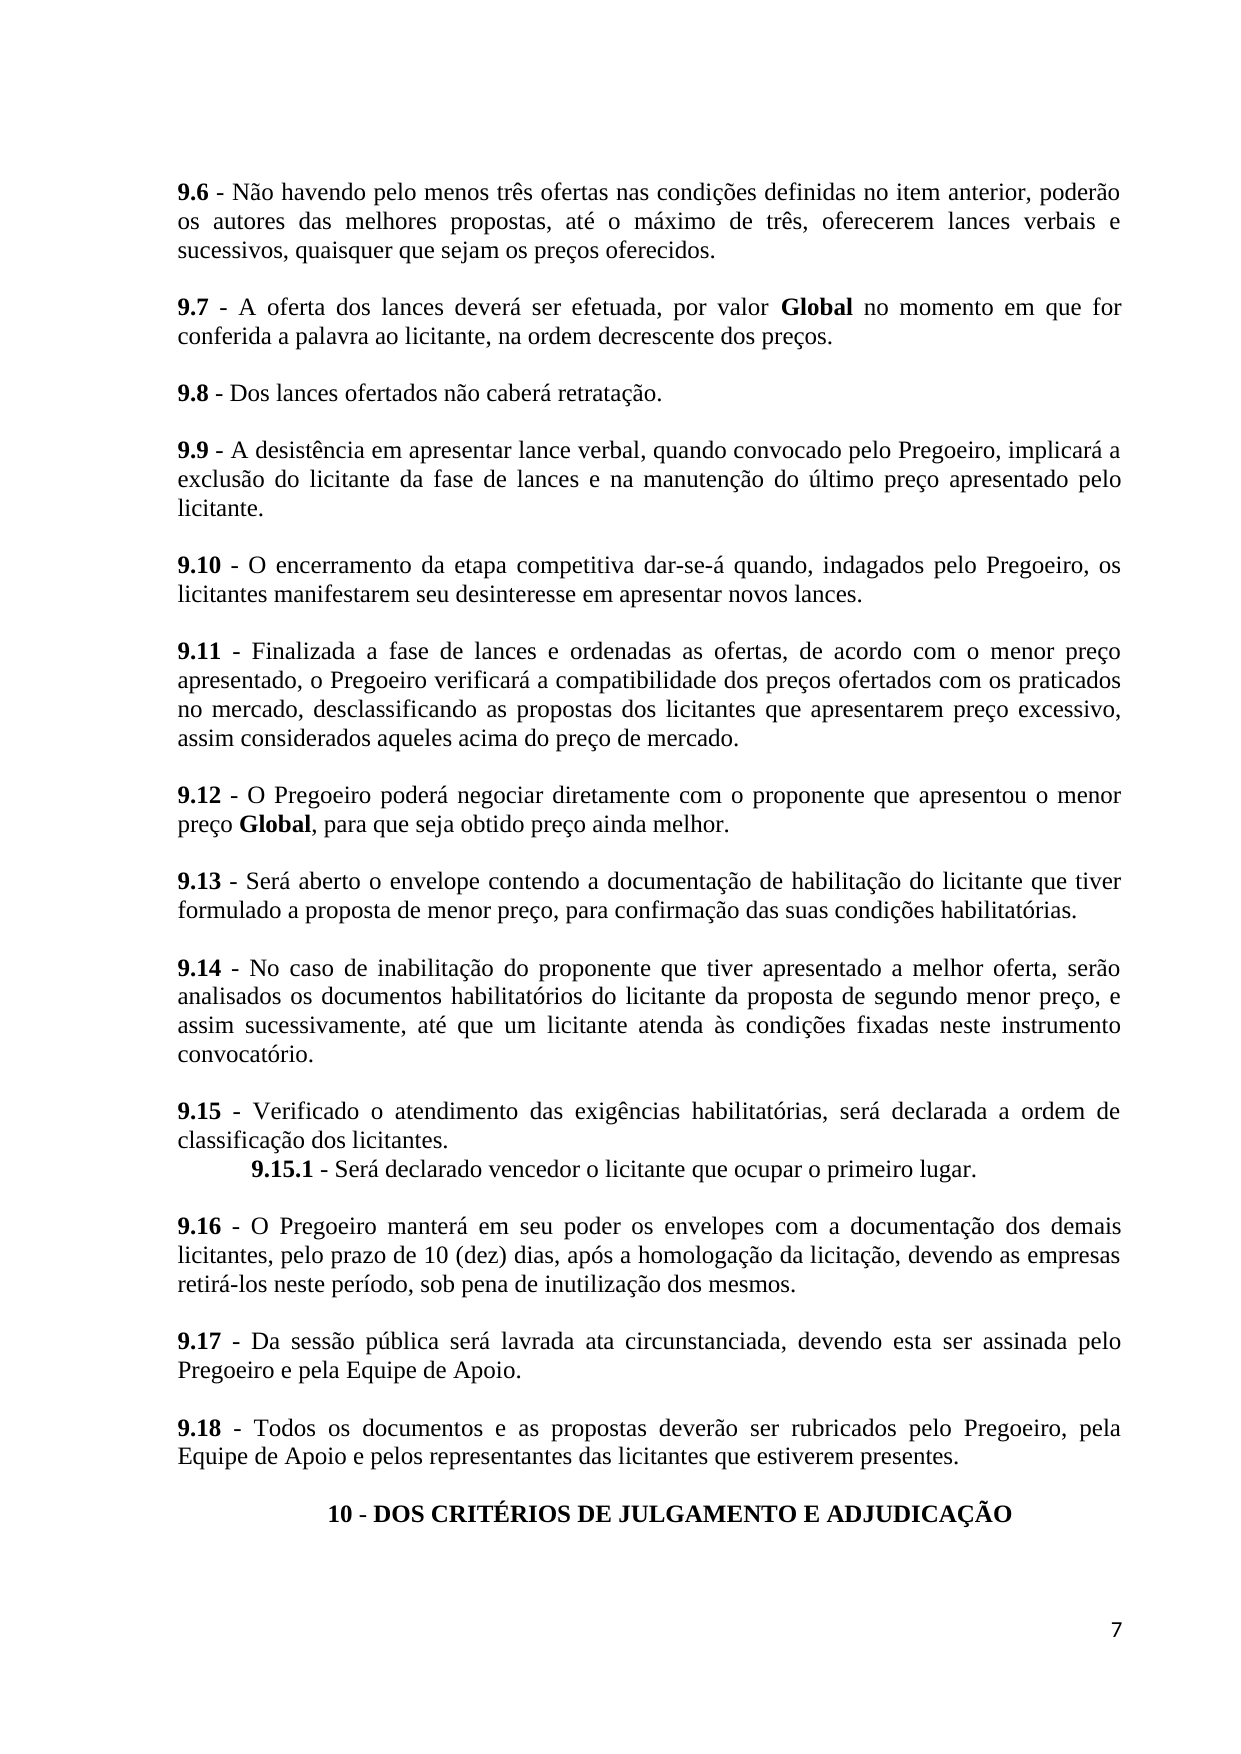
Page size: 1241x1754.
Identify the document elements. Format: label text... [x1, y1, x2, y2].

text 10 - DOS CRITÉRIOS DE JULGAMENTO E ADJUDICAÇÃO [177, 1499, 1122, 1528]
text 9.17 - Da sessão pública será lavrada ata circunstanciada, devendo esta ser assinada pelo Pregoeiro e pela Equipe de Apoio. [177, 1326, 1122, 1384]
text 9.13 - Será aberto o envelope contendo a documentação de habilitação do licitante que tiver formulado a proposta de menor preço, para confirmação das suas condições habilitatórias. [177, 866, 1122, 924]
text 9.12 - O Pregoeiro poderá negociar diretamente com o proponente que apresentou o menor preço Global, para que seja obtido preço ainda melhor. [177, 780, 1122, 838]
text 9.15.1 - Será declarado vencedor o licitante que ocupar o primeiro lugar. [177, 1154, 1122, 1183]
text 9.16 - O Pregoeiro manterá em seu poder os envelopes com a documentação dos demais licitantes, pelo prazo de 10 (dez) dias, após a homologação da licitação, devendo as empresas retirá-los neste período, sob pena de inutilização dos mesmos. [177, 1211, 1122, 1298]
text 9.9 - A desistência em apresentar lance verbal, quando convocado pelo Pregoeiro, implicará a exclusão do licitante da fase de lances e na manutenção do último preço apresentado pelo licitante. [177, 435, 1122, 521]
text 9.15 - Verificado o atendimento das exigências habilitatórias, será declarada a ordem de classificação dos licitantes. [177, 1096, 1122, 1154]
text 9.14 - No caso de inabilitação do proponente que tiver apresentado a melhor oferta, serão analisados os documentos habilitatórios do licitante da proposta de segundo menor preço, e assim sucessivamente, até que um licitante atenda às condições fixadas neste instrumento convocatório. [177, 953, 1122, 1068]
text 9.10 - O encerramento da etapa competitiva dar-se-á quando, indagados pelo Pregoeiro, os licitantes manifestarem seu desinteresse em apresentar novos lances. [177, 550, 1122, 608]
text 9.8 - Dos lances ofertados não caberá retratação. [177, 378, 1122, 406]
text 9.7 - A oferta dos lances deverá ser efetuada, por valor Global no momento em que for conferida a palavra ao licitante, na ordem decrescente dos preços. [177, 292, 1122, 350]
text 9.18 - Todos os documentos e as propostas deverão ser rubricados pelo Pregoeiro, pela Equipe de Apoio e pelos representantes das licitantes que estiverem presentes. [177, 1413, 1122, 1470]
text 9.6 - Não havendo pelo menos três ofertas nas condições definidas no item anterior, poderão os autores das melhores propostas, até o máximo de três, oferecerem lances verbais e sucessivos, quaisquer que sejam os preços oferecidos. [177, 177, 1122, 263]
text 9.11 - Finalizada a fase de lances e ordenadas as ofertas, de acordo com o menor preço apresentado, o Pregoeiro verificará a compatibilidade dos preços ofertados com os praticados no mercado, desclassificando as propostas dos licitantes que apresentarem preço excessivo, assim considerados aqueles acima do preço de mercado. [177, 636, 1122, 751]
